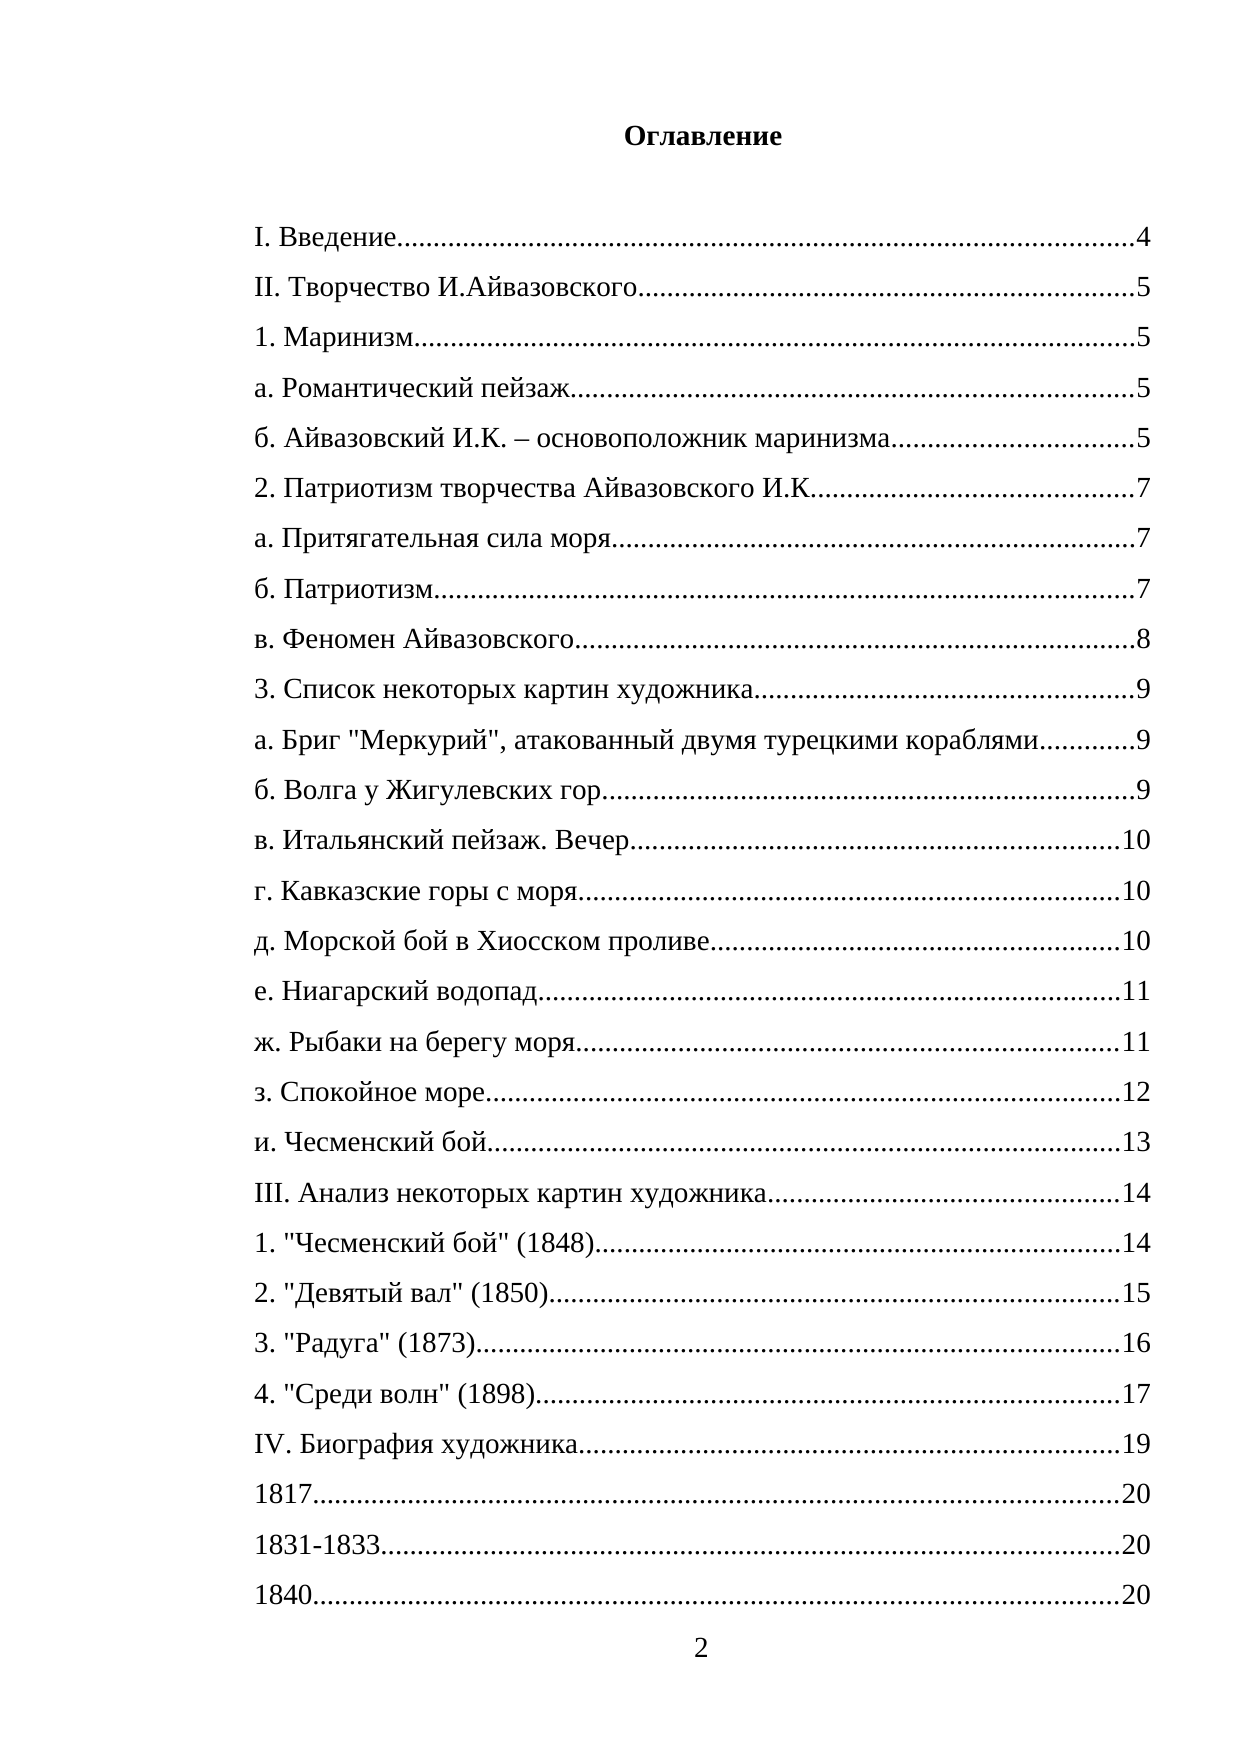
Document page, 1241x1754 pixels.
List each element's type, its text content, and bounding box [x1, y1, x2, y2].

text и. Чесменский бой 13 [177, 1124, 1152, 1158]
text б. Волга у Жигулевских гор 9 [177, 772, 1152, 806]
text 3. Список некоторых картин художника 9 [177, 672, 1152, 705]
text 3. "Радуга" (1873) 16 [177, 1326, 1152, 1359]
text II. Творчество И.Айвазовского 5 [177, 269, 1152, 303]
text 1817 20 [177, 1477, 1152, 1510]
text IV. Биография художника 19 [177, 1426, 1152, 1460]
text е. Ниагарский водопад 11 [177, 973, 1152, 1007]
text б. Айвазовский И.К. – основоположник маринизма 5 [177, 420, 1152, 453]
text д. Морской бой в Хиосском проливе 10 [177, 923, 1152, 957]
text 4. "Среди волн" (1898) 17 [177, 1376, 1152, 1409]
text а. Притягательная сила моря 7 [177, 521, 1152, 554]
text 2. "Девятый вал" (1850) 15 [177, 1275, 1152, 1309]
text а. Бриг "Меркурий", атакованный двумя турецкими кораблями 9 [177, 722, 1152, 755]
text 1831-1833 20 [177, 1527, 1152, 1560]
text I. Введение 4 [177, 219, 1152, 252]
text 1840 20 [177, 1577, 1152, 1611]
text ж. Рыбаки на берегу моря 11 [177, 1024, 1152, 1057]
text 2. Патриотизм творчества Айвазовского И.К. 7 [177, 470, 1152, 504]
text 1. "Чесменский бой" (1848) 14 [177, 1225, 1152, 1258]
text в. Феномен Айвазовского 8 [177, 621, 1152, 655]
text г. Кавказские горы с моря 10 [177, 873, 1152, 906]
text 1. Маринизм 5 [177, 319, 1152, 353]
text а. Романтический пейзаж 5 [177, 370, 1152, 403]
text б. Патриотизм 7 [177, 571, 1152, 604]
text Оглавление [177, 118, 1152, 152]
text в. Итальянский пейзаж. Вечер 10 [177, 822, 1152, 856]
text III. Анализ некоторых картин художника 14 [177, 1175, 1152, 1208]
text з. Спокойное море 12 [177, 1074, 1152, 1108]
